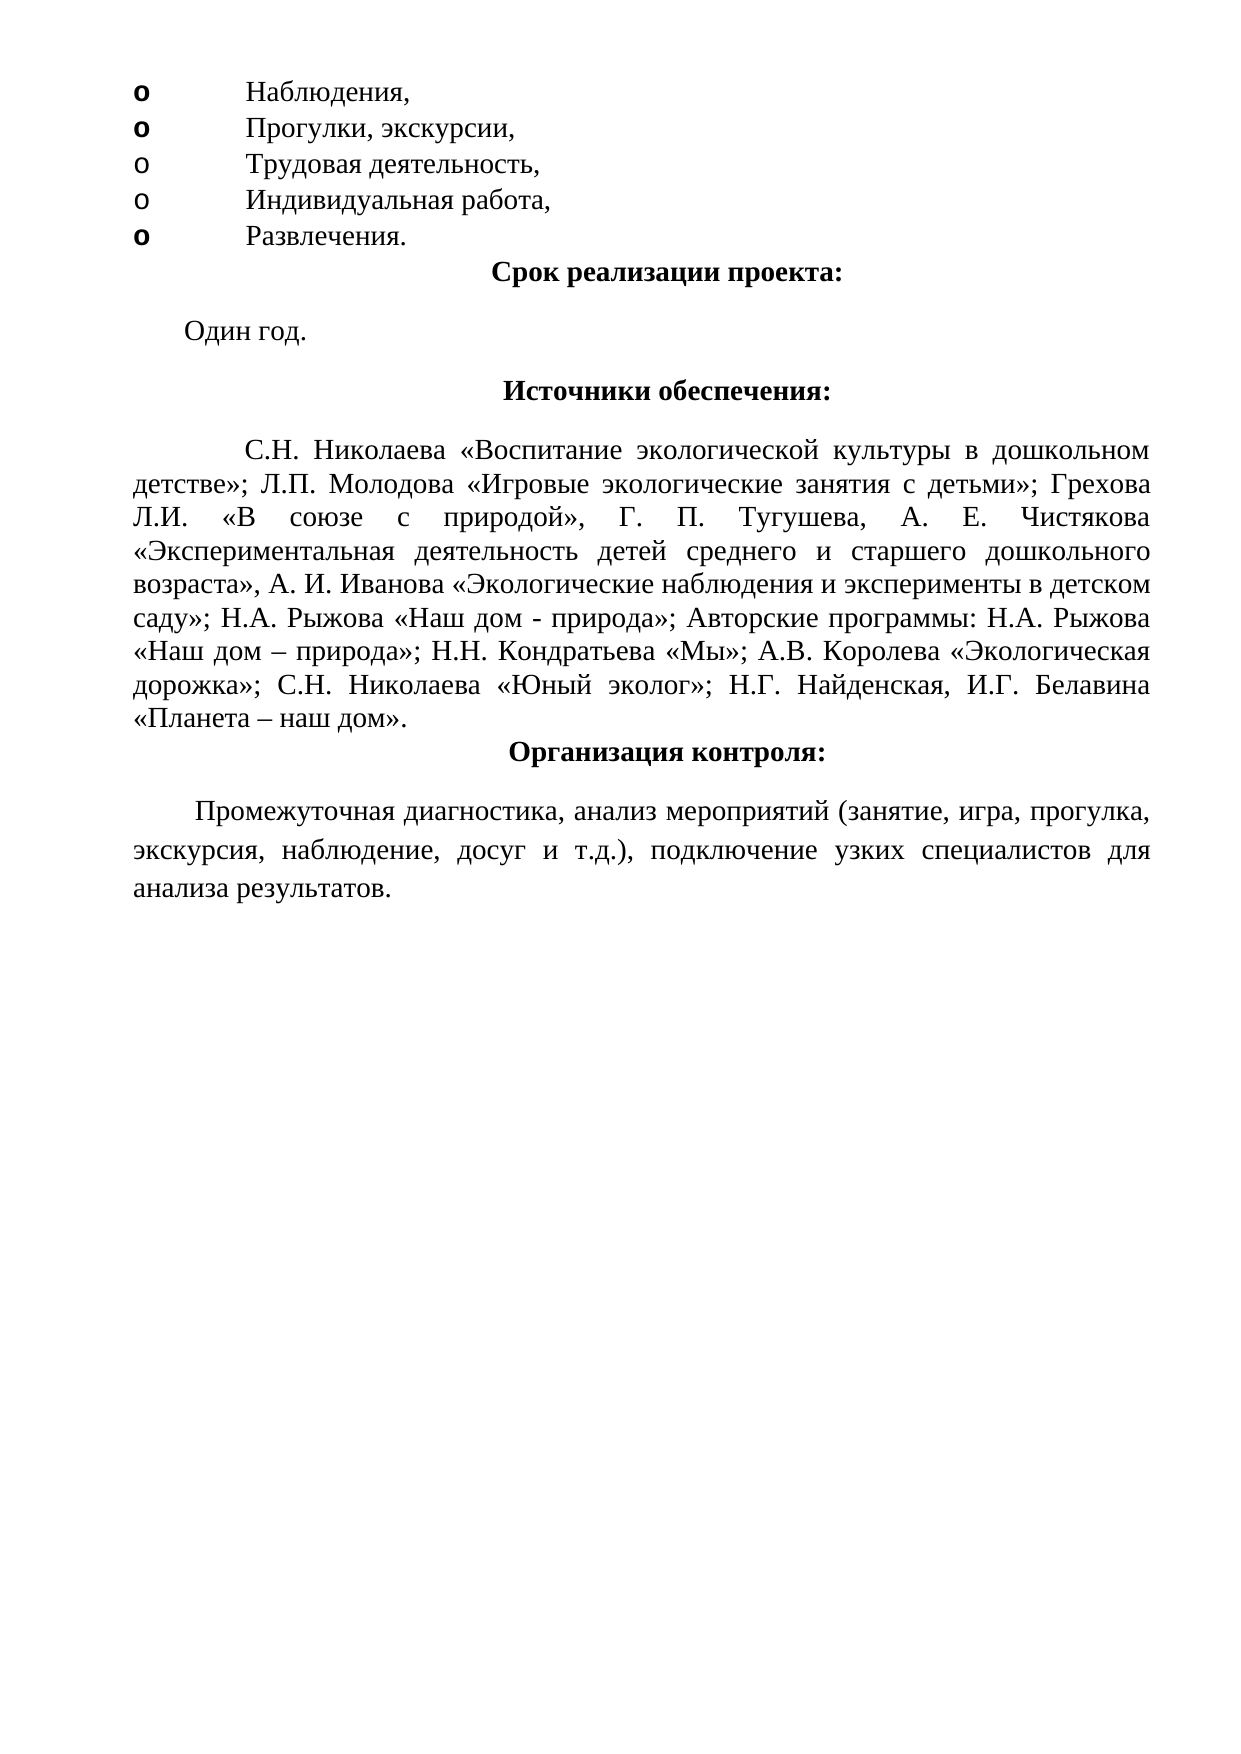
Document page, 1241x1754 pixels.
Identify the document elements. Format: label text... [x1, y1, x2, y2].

list Индивидуальная работа, [133, 182, 1152, 218]
list Наблюдения, [133, 74, 1152, 110]
list Развлечения. [133, 218, 1152, 254]
text Организация контроля: [183, 734, 1152, 768]
text Источники обеспечения: [183, 373, 1152, 406]
text С.Н. Николаева «Воспитание экологической культуры в дошкольном детстве»; Л.П. Молодова «Игровые экологические занятия с детьми»; Грехова Л.И. «В союзе с природой», Г. П. Тугушева, А. Е. Чистякова «Экспериментальная деятельность детей среднего и старшего дошкольного возраста», А. И. Иванова «Экологические наблюдения и эксперименты в детском саду»; Н.А. Рыжова «Наш дом - природа»; Авторские программы: Н.А. Рыжова «Наш дом – природа»; Н.Н. Кондратьева «Мы»; А.В. Королева «Экологическая дорожка»; С.Н. Николаева «Юный эколог»; Н.Г. Найденская, И.Г. Белавина «Планета – наш дом». [133, 432, 1152, 734]
list Трудовая деятельность, [133, 146, 1152, 182]
text Промежуточная диагностика, анализ мероприятий (занятие, игра, прогулка, экскурсия, наблюдение, досуг и т.д.), подключение узких специалистов для анализа результатов. [133, 793, 1152, 904]
text Срок реализации проекта: [183, 254, 1152, 288]
text Один год. [133, 313, 1152, 347]
list Прогулки, экскурсии, [133, 110, 1152, 146]
